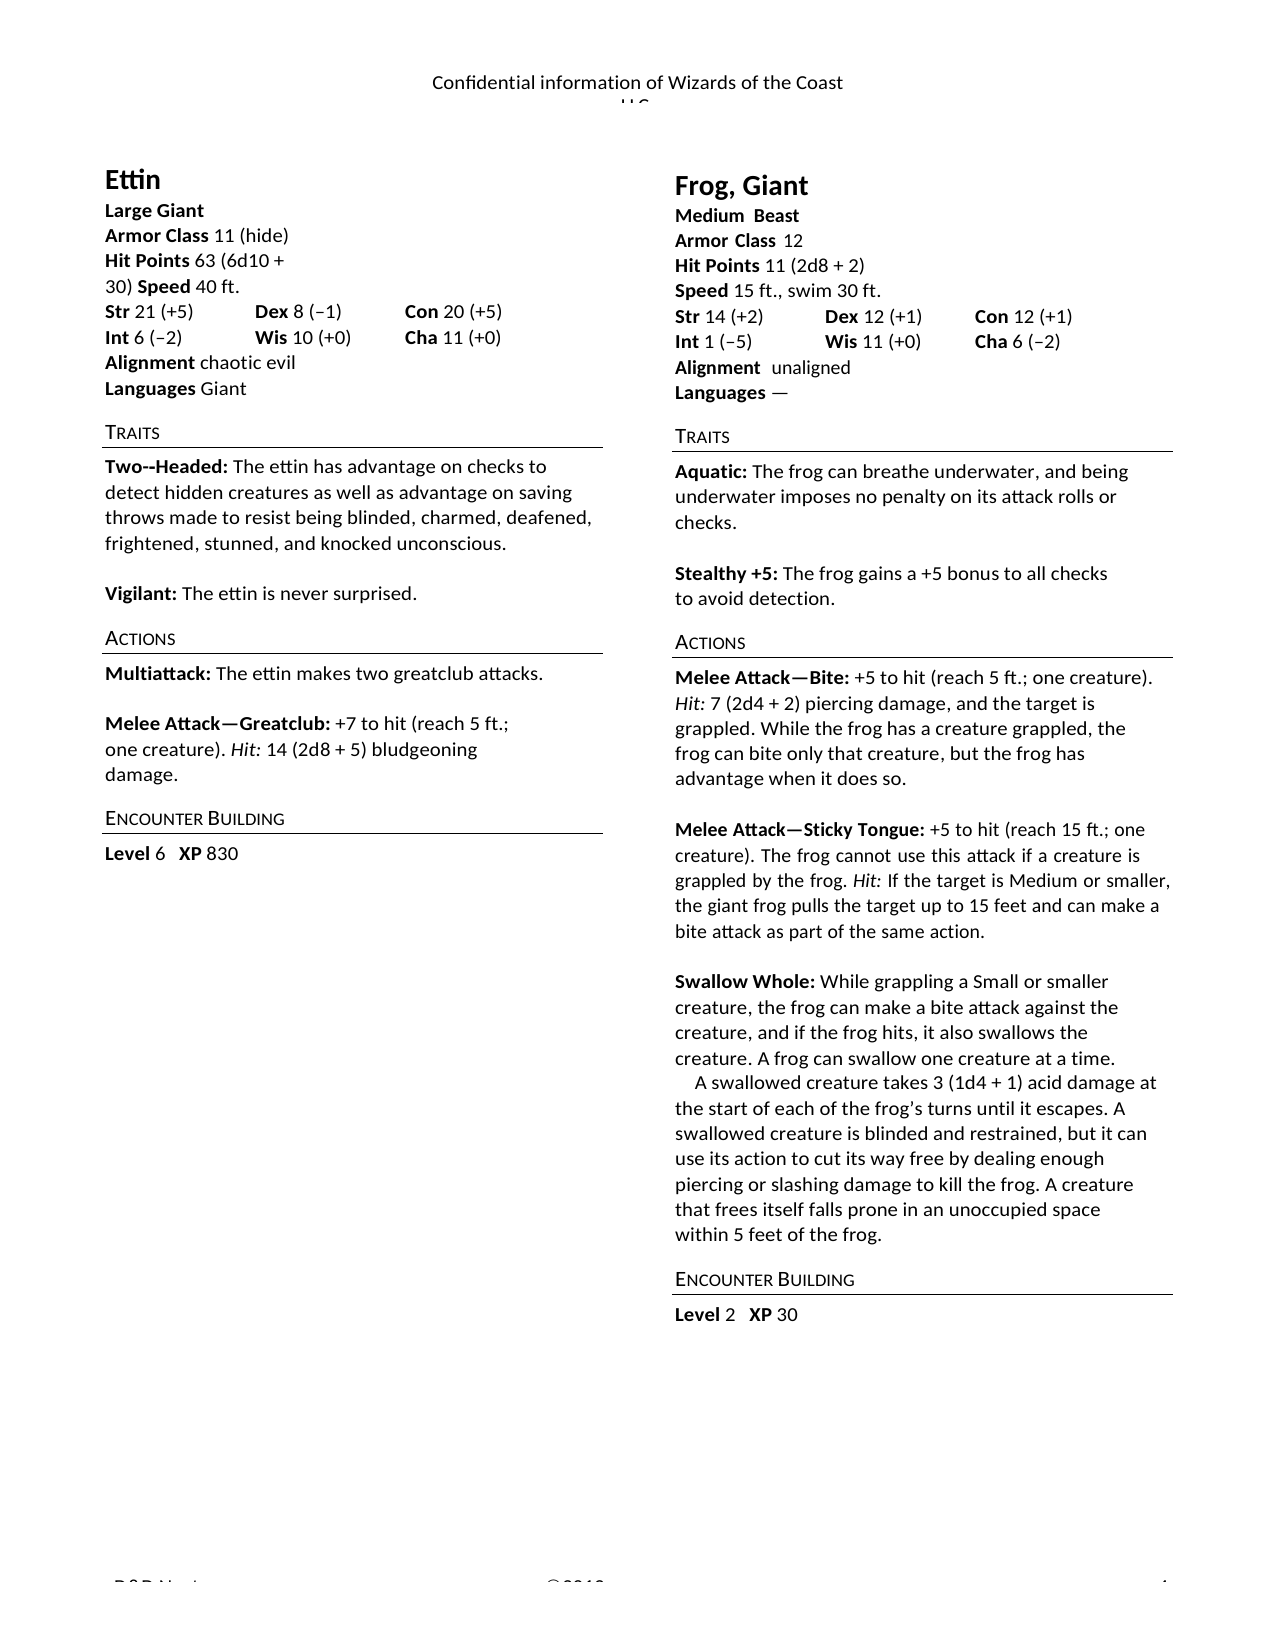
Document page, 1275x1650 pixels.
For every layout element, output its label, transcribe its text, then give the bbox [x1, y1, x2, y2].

text Alignment unaligned [675, 355, 1185, 379]
text Swallow Whole: While grappling a Small or smaller creature, the frog can make a bite attack against the creature, and if the frog hits, it also swallows the creature. A frog can swallow one creature at a time. [675, 970, 1169, 1070]
text Frog, Giant Medium Beast Armor Class 12 [675, 167, 850, 252]
text Int 6 (–2) Wis 10 (+0) Cha 11 (+0) [105, 325, 598, 349]
text Aquatic: The frog can breathe underwater, and being underwater imposes no penalty on its attack rolls or checks. [675, 459, 1167, 534]
text ACTIONS [675, 628, 1185, 655]
text Armor Class 11 (hide) Hit Points 63 (6d10 + 30) Speed 40 ft. [105, 223, 316, 298]
text TRAITS [105, 418, 598, 444]
text Melee Attack—Bite: +5 to hit (reach 5 ft.; one creature). Hit: 7 (2d4 + 2) piercing damage, and the target is grappled. While the frog has a creature grappled, the frog can bite only that creature, but the frog has advantage when it does so. [675, 665, 1164, 791]
text ENCOUNTER BUILDING [675, 1265, 1185, 1291]
text Level 2 XP 30 [675, 1302, 1185, 1326]
text Speed 15 ft., swim 30 ft. [675, 278, 1185, 303]
text ACTIONS [105, 624, 598, 651]
text Int 1 (–5) Wis 11 (+0) Cha 6 (–2) [675, 329, 1185, 354]
text Stealthy +5: The frog gains a +5 bonus to all checks to avoid detection. [675, 561, 1129, 610]
text the start of each of the frog’s turns until it escapes. A swallowed creature is blinded and restrained, but it can use its action to cut its way free by dealing enough piercing or slashing damage to kill the frog. A creature that frees itself falls prone in an unoccupied space within 5 feet of the frog. [675, 1096, 1157, 1247]
text Level 6 XP 830 [105, 841, 598, 865]
text Two-­‐Headed: The ettin has advantage on checks to detect hidden creatures as well as advantage on saving throws made to resist being blinded, charmed, deafened, frightened, stunned, and knocked unconscious. [105, 455, 598, 555]
text Melee Attack—Greatclub: +7 to hit (reach 5 ft.; one creature). Hit: 14 (2d8 + 5) bludgeoning damage. [105, 711, 545, 786]
subtitle Languages — [675, 381, 1185, 405]
text Vigilant: The ettin is never surprised. [105, 581, 598, 606]
text Multiattack: The ettin makes two greatclub attacks. [105, 661, 598, 685]
text Hit Points 11 (2d8 + 2) [675, 253, 1185, 277]
text TRAITS [675, 422, 1185, 449]
subtitle Ettin [105, 161, 598, 197]
text Str 21 (+5) Dex 8 (–1) Con 20 (+5) [105, 299, 598, 323]
text A swallowed creature takes 3 (1d4 + 1) acid damage at [694, 1071, 1185, 1094]
text Languages Giant [105, 376, 598, 400]
text Str 14 (+2) Dex 12 (+1) Con 12 (+1) [675, 304, 1185, 328]
text Melee Attack—Sticky Tongue: +5 to hit (reach 15 ft.; one creature). The frog cannot use this attack if a creature is grappled by the frog. Hit: If the target is Medium or smaller, the giant frog pulls the target up to 15 feet and can make a bite attack as part of the same action. [675, 817, 1175, 943]
text Alignment chaotic evil [105, 350, 598, 374]
text ENCOUNTER BUILDING [105, 804, 598, 831]
subtitle Large Giant [105, 198, 598, 222]
